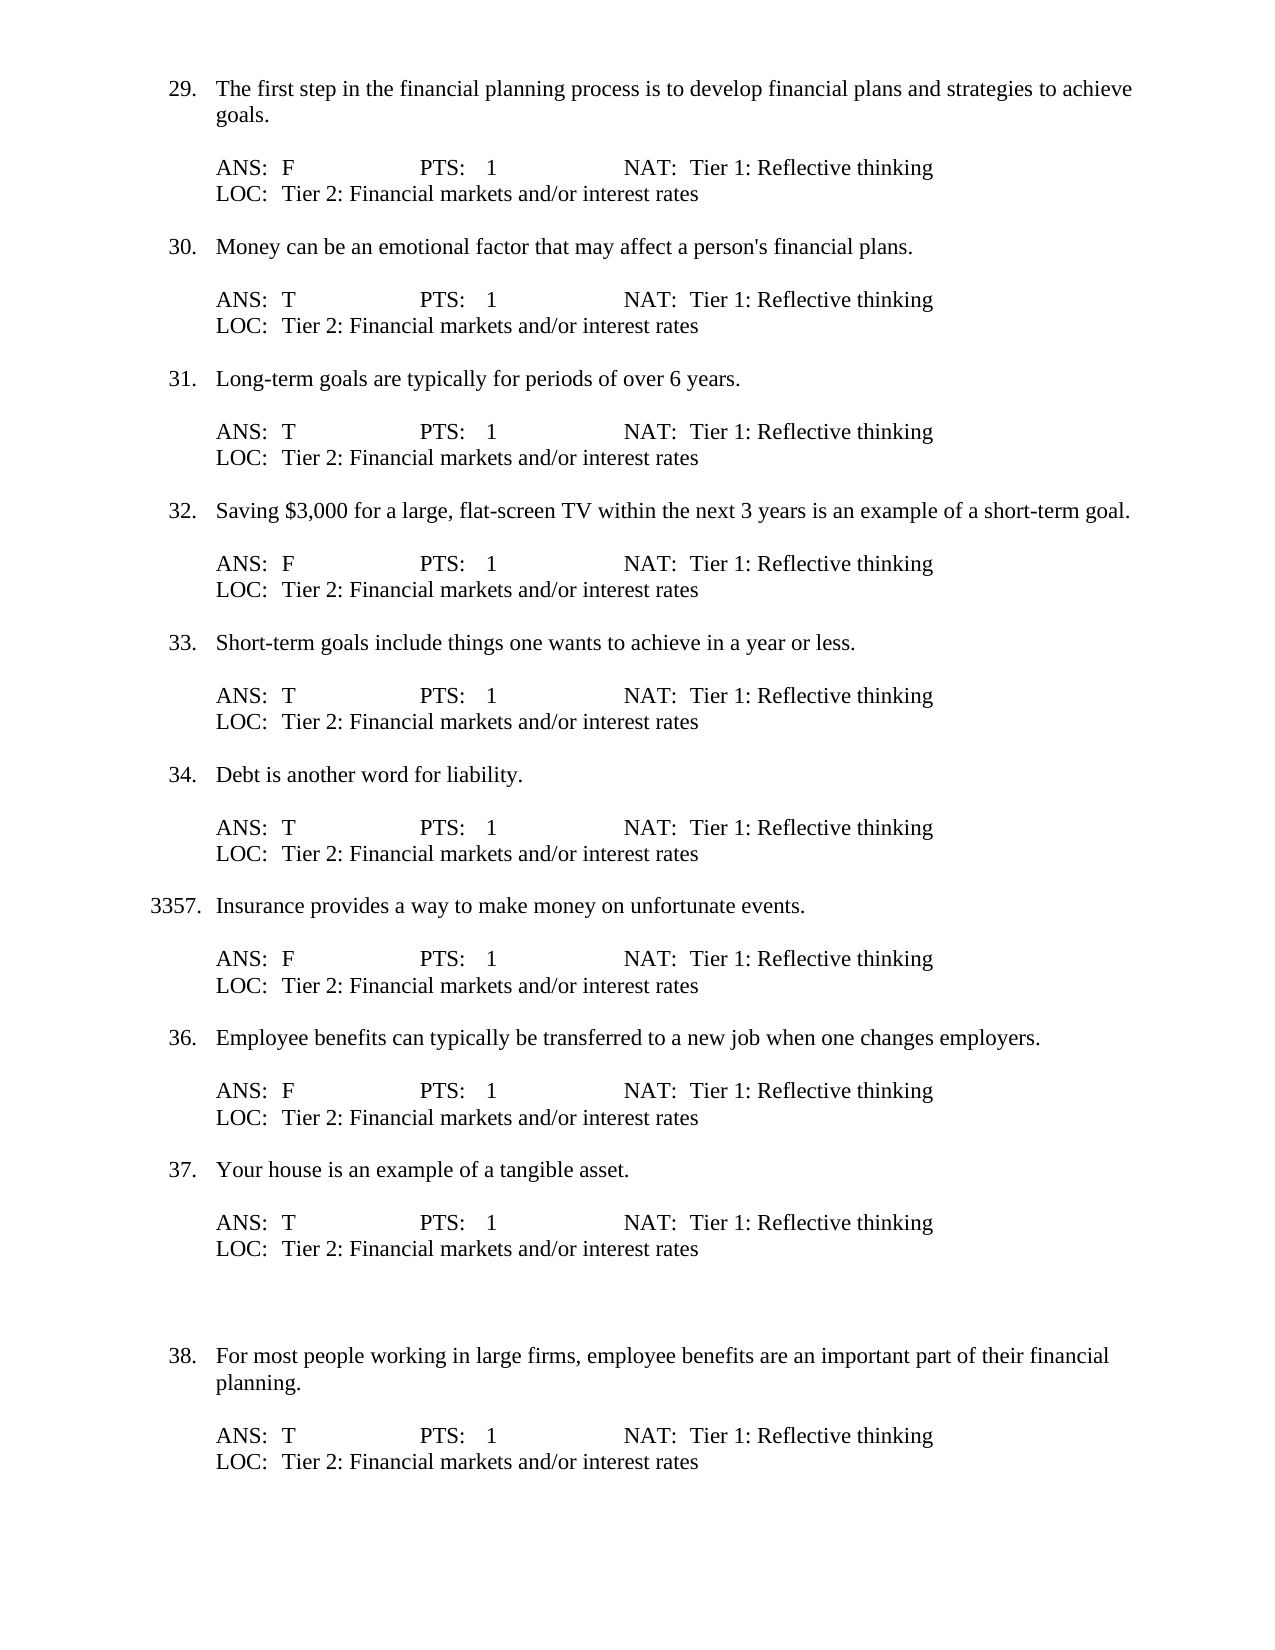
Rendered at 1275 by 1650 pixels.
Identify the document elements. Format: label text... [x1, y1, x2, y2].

text 34. Debt is another word for liability. [150, 761, 1162, 787]
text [216, 1422, 1162, 1448]
text 29. The first step in the financial planning process is to develop financial plans and strategies to achieve goals. [150, 75, 1162, 128]
text ANS: T PTS: 1 NAT: Tier 1: Reflective thinking [216, 813, 1162, 840]
text ANS: F PTS: 1 NAT: Tier 1: Reflective thinking [216, 154, 1162, 181]
text LOC: Tier 2: Financial markets and/or interest rates [216, 444, 1162, 471]
text ANS: T PTS: 1 NAT: Tier 1: Reflective thinking [216, 1209, 1162, 1236]
text ANS: T PTS: 1 NAT: Tier 1: Reflective thinking [216, 286, 1162, 312]
text LOC: Tier 2: Financial markets and/or interest rates [216, 840, 1162, 866]
text LOC: Tier 2: Financial markets and/or interest rates [216, 972, 1162, 998]
text ANS: F PTS: 1 NAT: Tier 1: Reflective thinking [216, 945, 1162, 972]
text LOC: Tier 2: Financial markets and/or interest rates [216, 312, 1162, 339]
text ANS: F PTS: 1 NAT: Tier 1: Reflective thinking [216, 1077, 1162, 1104]
text 30. Money can be an emotional factor that may affect a person's financial plans. [150, 233, 1162, 259]
text LOC: Tier 2: Financial markets and/or interest rates [216, 1448, 1162, 1474]
text LOC: Tier 2: Financial markets and/or interest rates [216, 1236, 1162, 1262]
text ANS: T PTS: 1 NAT: Tier 1: Reflective thinking [216, 682, 1162, 708]
text 3357. Insurance provides a way to make money on unfortunate events. [150, 893, 1162, 919]
text LOC: Tier 2: Financial markets and/or interest rates [216, 1104, 1162, 1130]
text LOC: Tier 2: Financial markets and/or interest rates [216, 576, 1162, 602]
text 38. For most people working in large firms, employee benefits are an important part of their financial planning. [150, 1343, 1162, 1395]
text 31. Long-term goals are typically for periods of over 6 years. [150, 365, 1162, 391]
text ANS: T PTS: 1 NAT: Tier 1: Reflective thinking [216, 418, 1162, 444]
text 32. Saving $3,000 for a large, flat-screen TV within the next 3 years is an example of a short-term goal. [150, 497, 1162, 523]
text 37. Your house is an example of a tangible asset. [150, 1156, 1162, 1183]
text 33. Short-term goals include things one wants to achieve in a year or less. [150, 629, 1162, 655]
text ANS: F PTS: 1 NAT: Tier 1: Reflective thinking [216, 550, 1162, 576]
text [216, 181, 1162, 207]
text 36. Employee benefits can typically be transferred to a new job when one changes employers. [150, 1024, 1162, 1051]
text LOC: Tier 2: Financial markets and/or interest rates [216, 708, 1162, 734]
